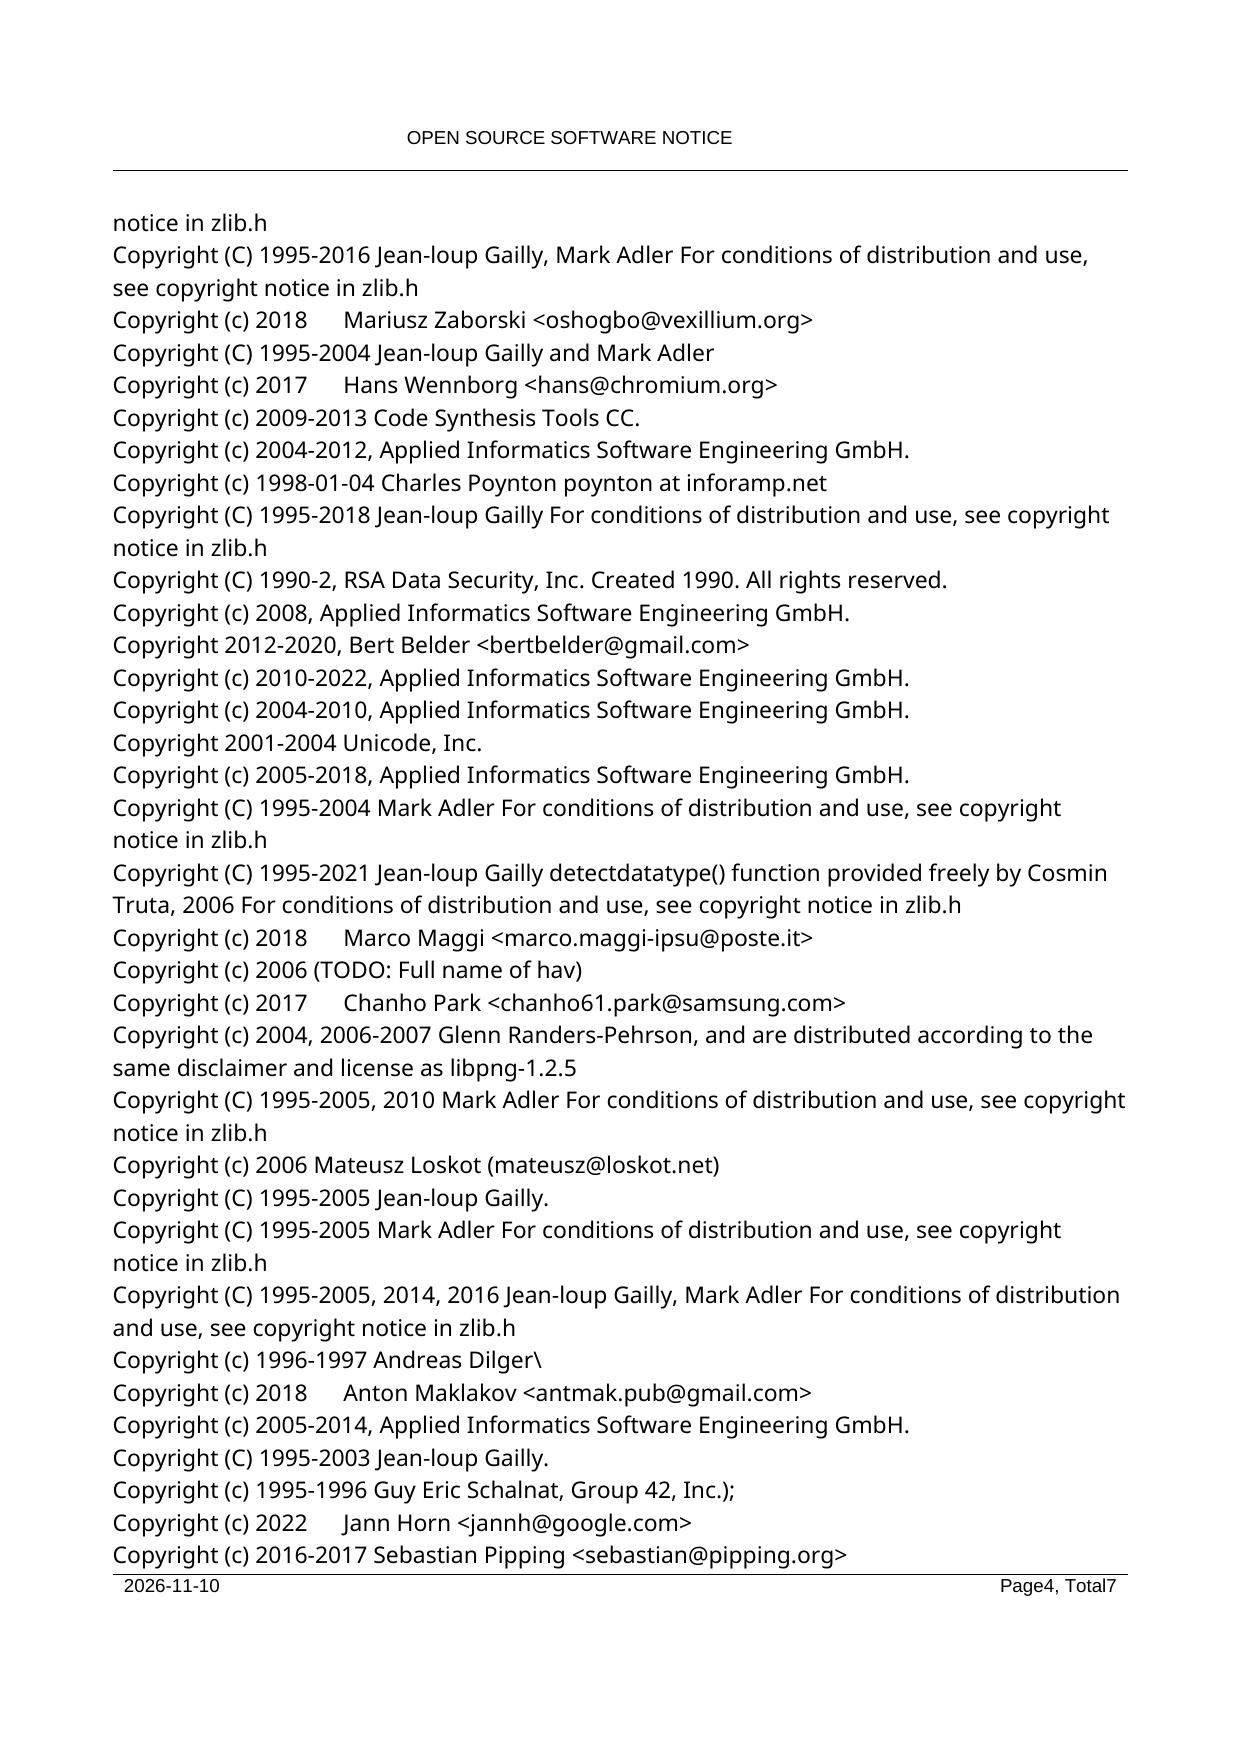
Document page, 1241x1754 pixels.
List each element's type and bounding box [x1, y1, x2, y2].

text [112, 206, 1128, 1571]
